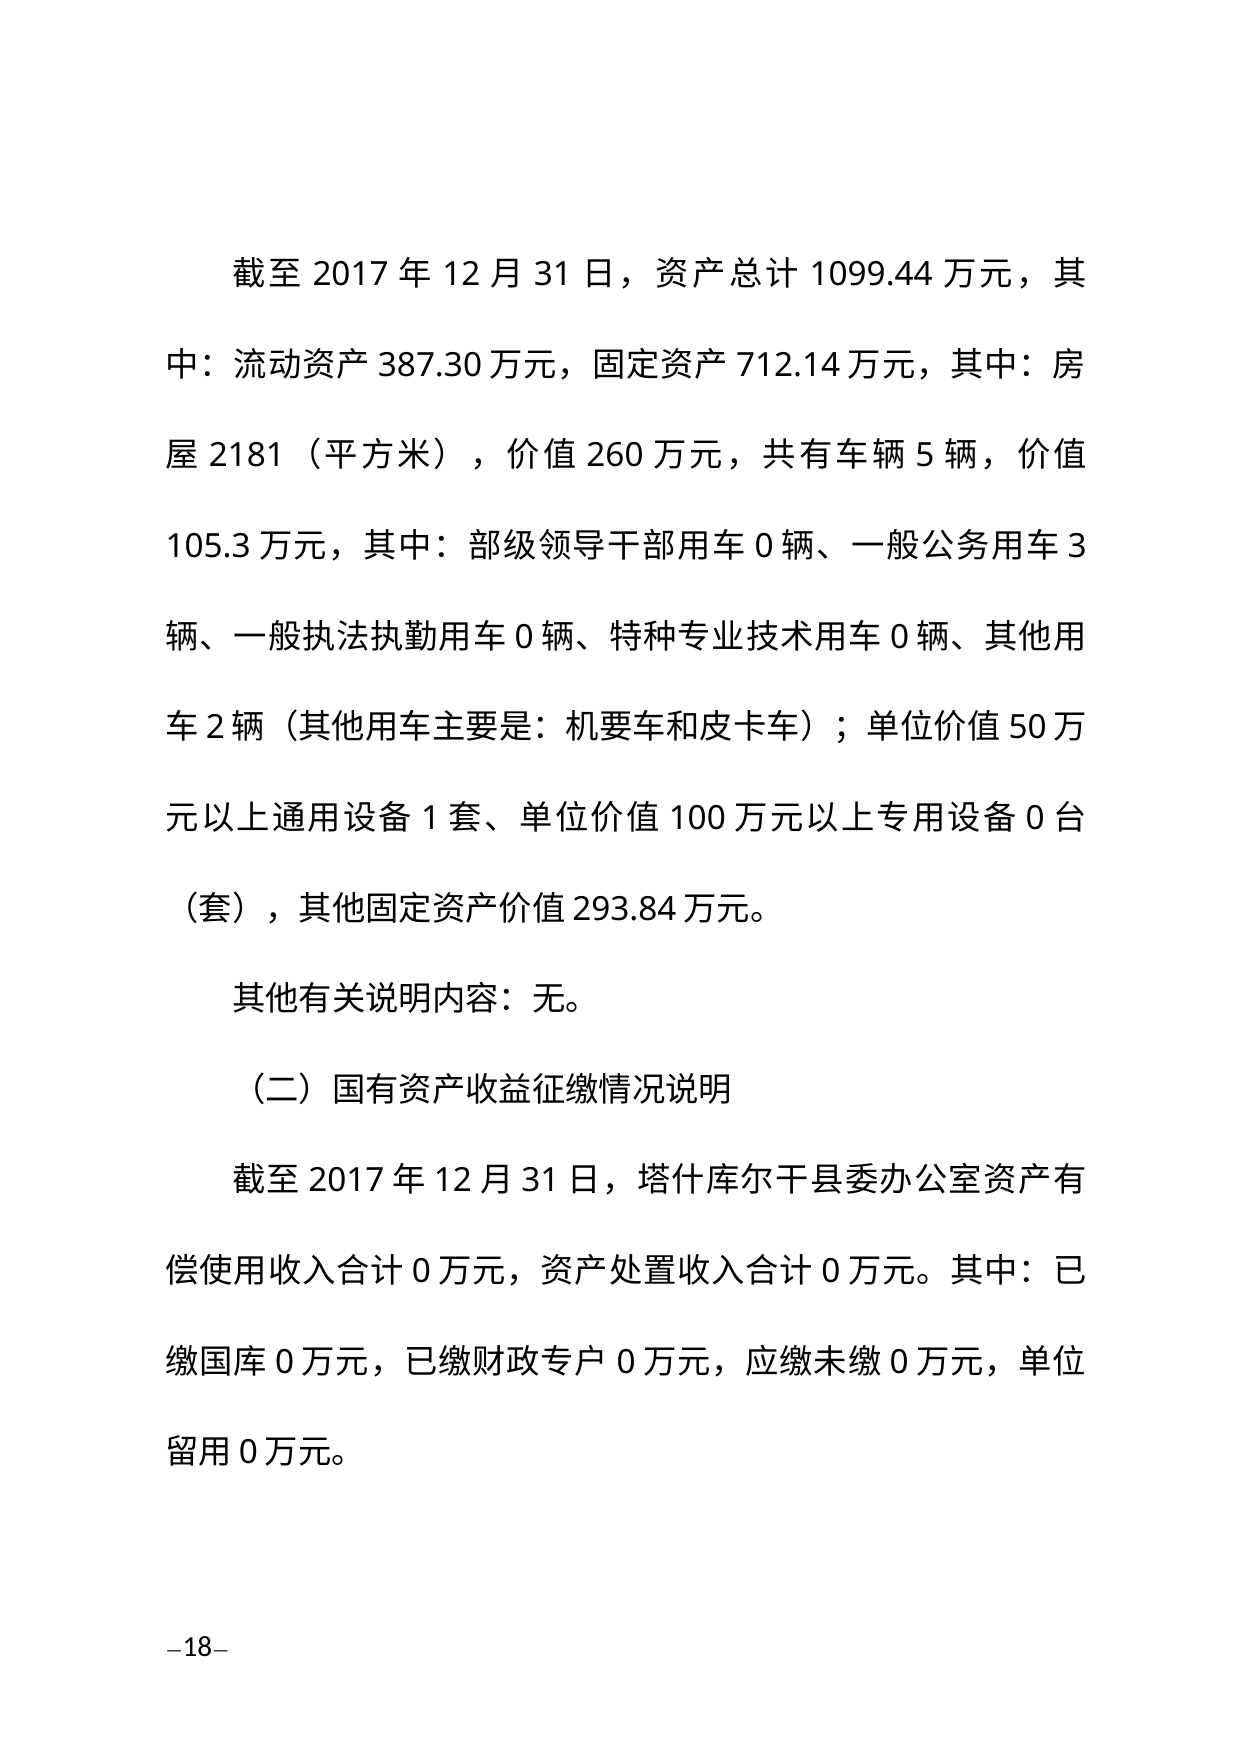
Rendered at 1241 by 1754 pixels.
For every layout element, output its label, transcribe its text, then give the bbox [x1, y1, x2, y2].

text （二）国有资产收益征缴情况说明 [165, 1041, 1087, 1132]
text 截至2017年12月31日，资产总计1099.44万元，其中：流动资产387.30万元，固定资产712.14万元，其中：房屋2181（平方米），价值260万元，共有车辆5辆，价值105.3万元，其中：部级领导干部用车0辆、一般公务用车3辆、一般执法执勤用车0辆、特种专业技术用车0辆、其他用车2辆（其他用车主要是：机要车和皮卡车）；单位价值50万元以上通用设备1套、单位价值100万元以上专用设备0台（套），其他固定资产价值293.84万元。 [165, 226, 1087, 951]
text 截至2017年12月31日，塔什库尔干县委办公室资产有偿使用收入合计0万元，资产处置收入合计0万元。其中：已缴国库0万元，已缴财政专户0万元，应缴未缴0万元，单位留用0万元。 [165, 1132, 1087, 1494]
text 其他有关说明内容：无。 [165, 951, 1087, 1041]
